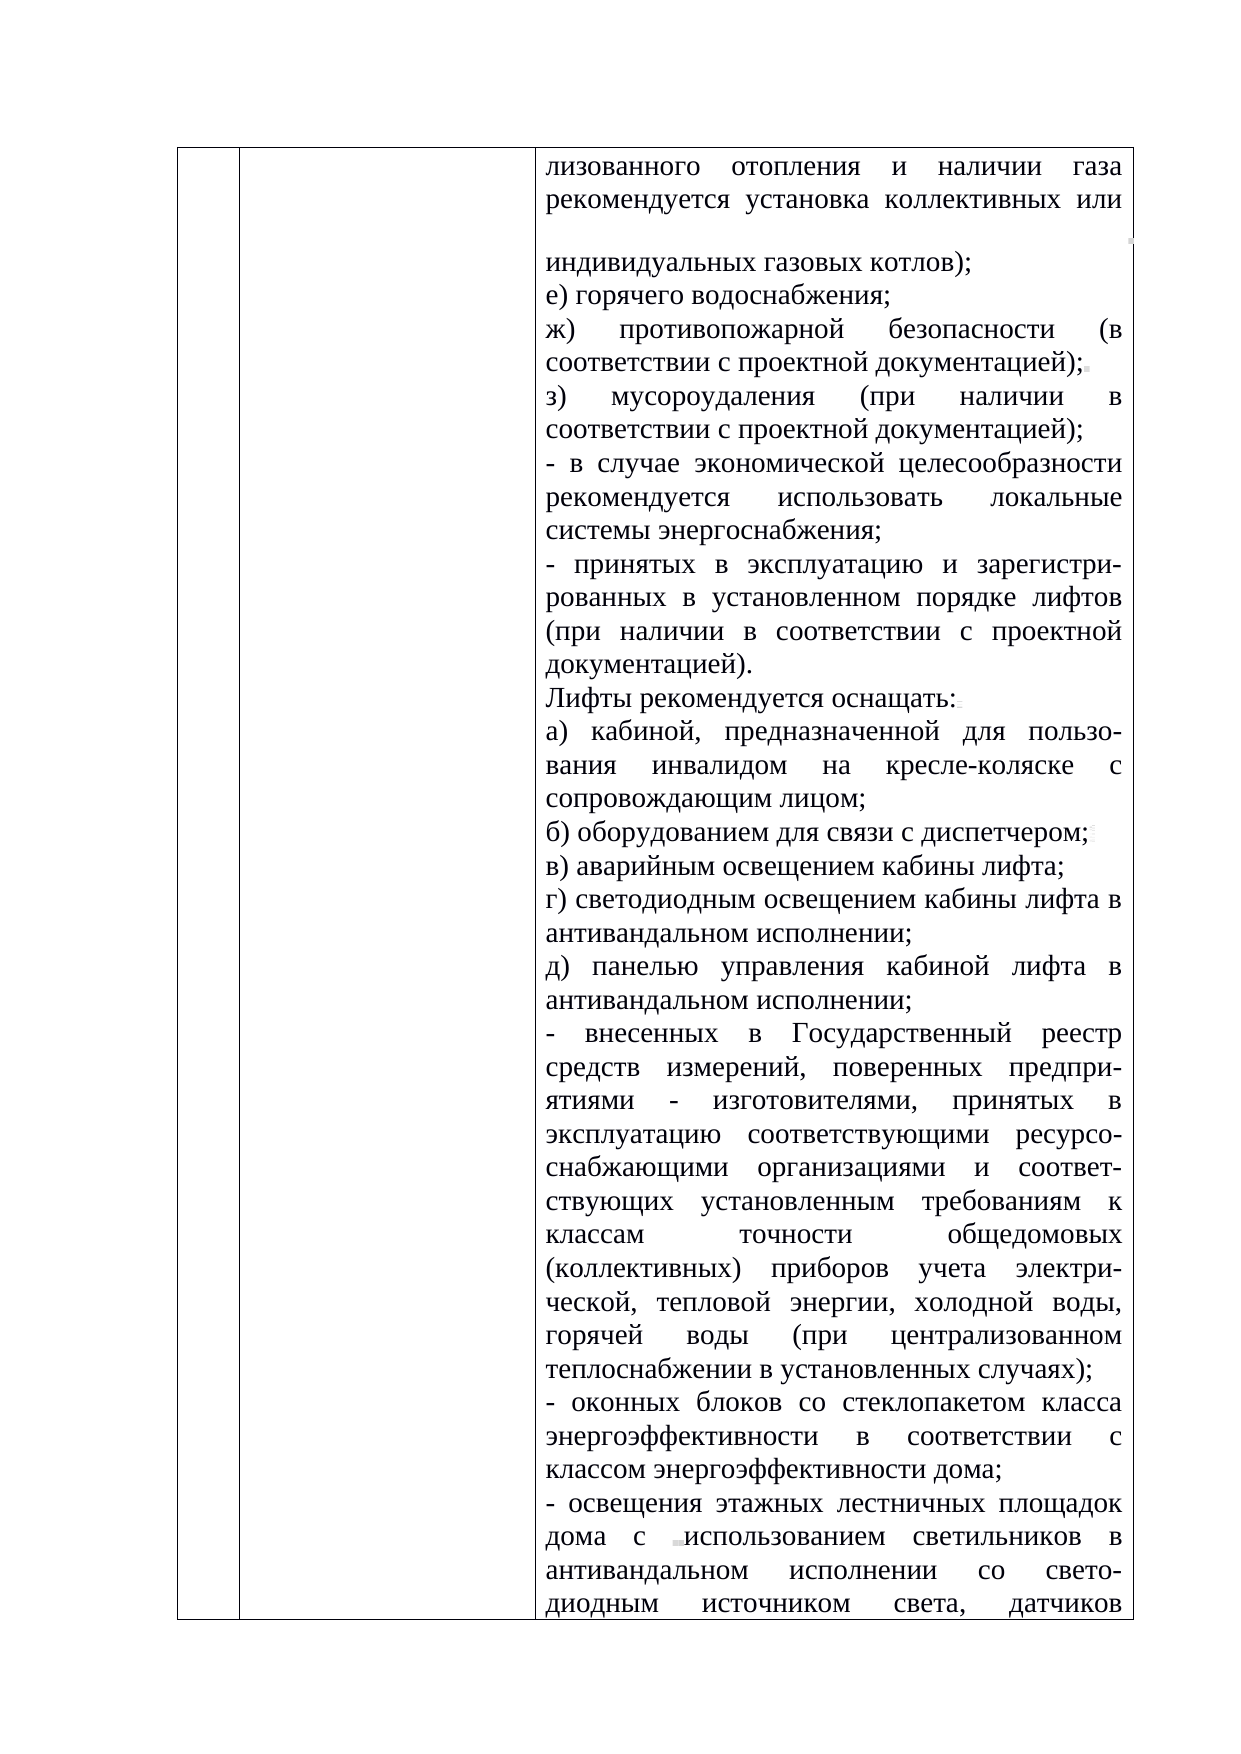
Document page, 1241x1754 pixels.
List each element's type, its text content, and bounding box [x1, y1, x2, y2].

picture [1089, 825, 1095, 842]
table_cell 2 [178, 148, 239, 1619]
picture [957, 701, 963, 708]
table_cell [536, 148, 1133, 1619]
picture [672, 1540, 684, 1546]
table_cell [240, 148, 535, 1619]
